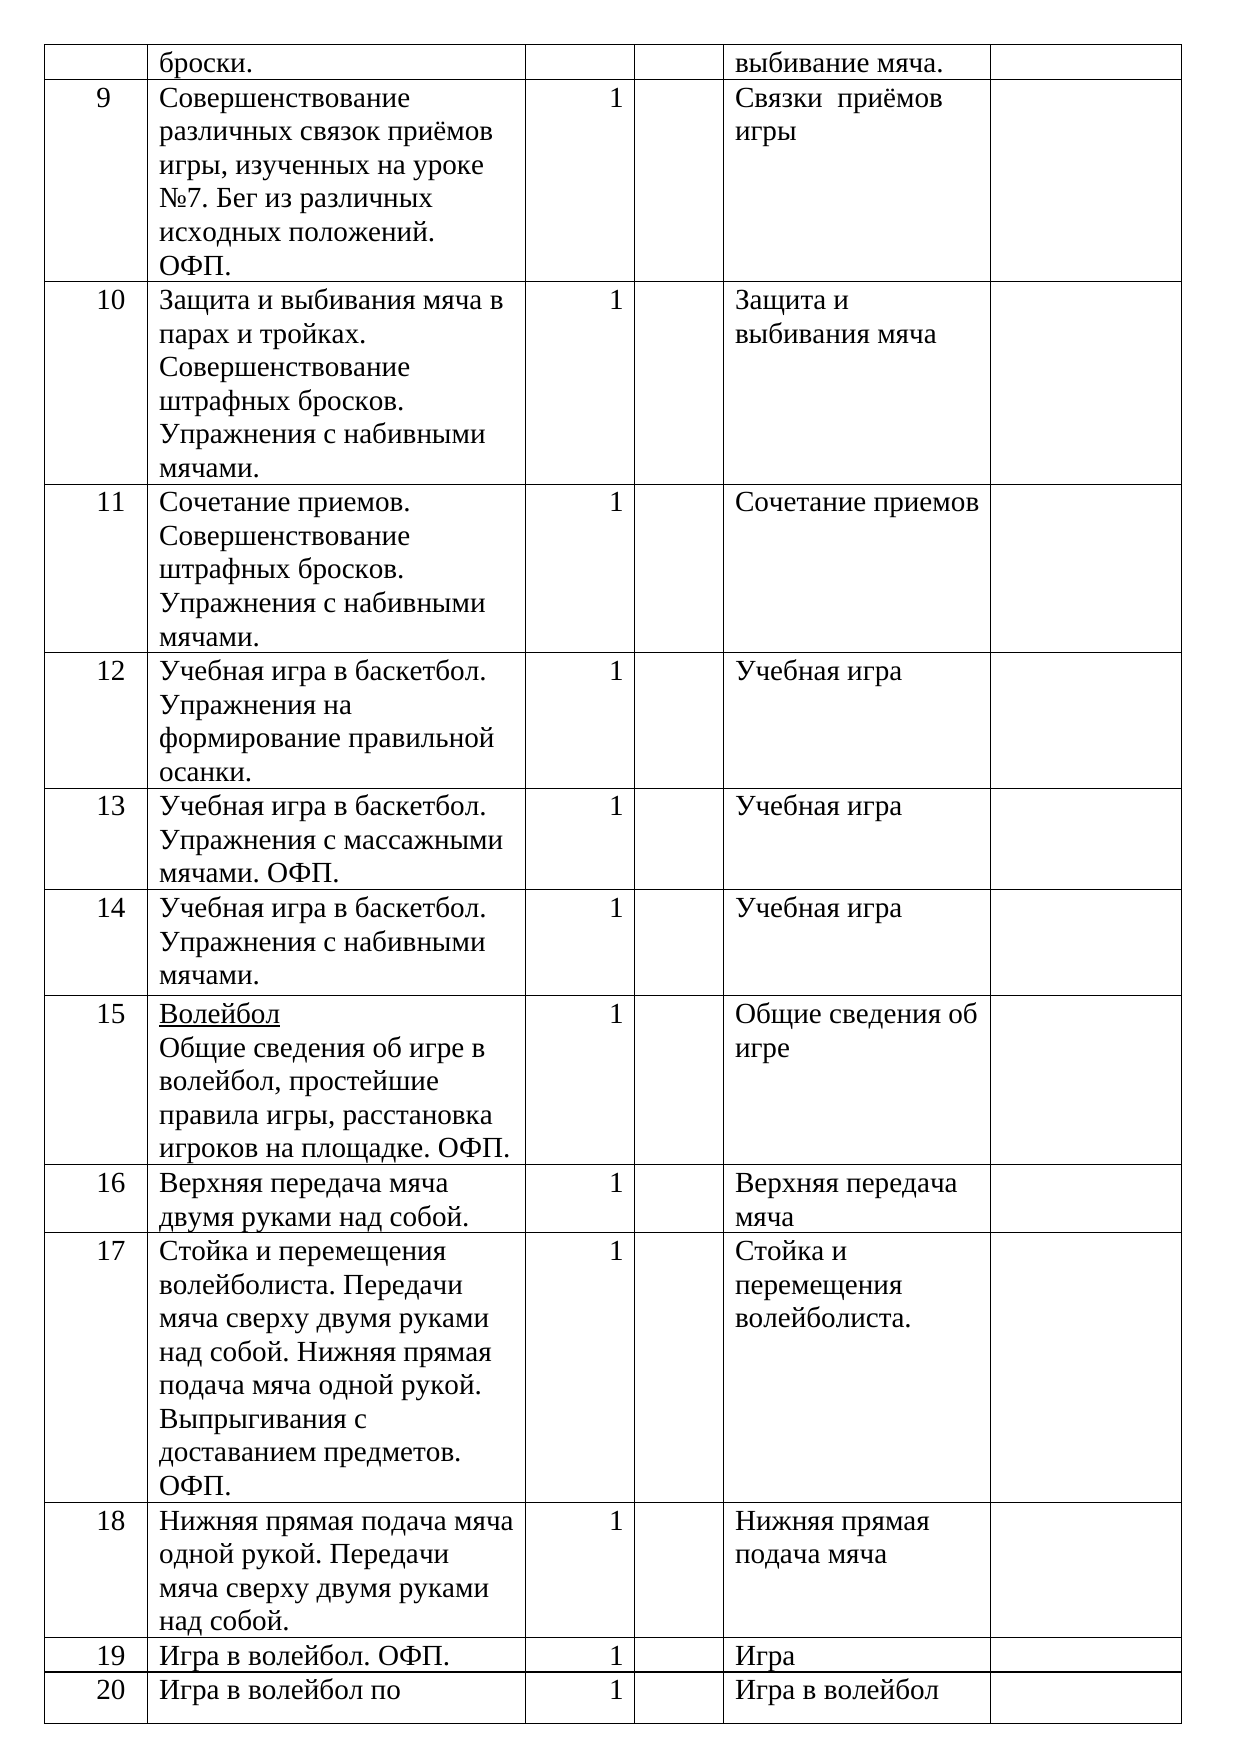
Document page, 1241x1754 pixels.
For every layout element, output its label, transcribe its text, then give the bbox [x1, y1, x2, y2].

table_cell [635, 1165, 723, 1232]
table_cell Сочетание приемов [724, 485, 990, 652]
table_cell [991, 890, 1181, 995]
table_cell [45, 282, 147, 483]
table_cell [148, 45, 525, 79]
table_cell Игра в волейбол. ОФП. [148, 1638, 525, 1671]
table_cell [635, 1233, 723, 1502]
table_cell 1 [526, 1503, 634, 1637]
table_cell [991, 653, 1181, 787]
table_cell [635, 653, 723, 787]
table_cell Верхняя передача мяча двумя руками над собой. [148, 1165, 525, 1232]
table_cell Игра [724, 1638, 990, 1671]
table_cell 1 [526, 1673, 634, 1723]
table_cell [635, 1638, 723, 1671]
table_cell Нижняя прямая подача мяча [724, 1503, 990, 1637]
table_cell [635, 789, 723, 889]
table_cell [635, 80, 723, 281]
table_cell Учебная игра [724, 789, 990, 889]
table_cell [724, 45, 990, 79]
table_cell Учебная игра в баскетбол. Упражнения с массажными мячами. ОФП. [148, 789, 525, 889]
table_cell [45, 890, 147, 995]
table_cell 1 [526, 789, 634, 889]
table_cell 1 [526, 45, 634, 79]
table_cell Верхняя передача мяча [724, 1165, 990, 1232]
table_cell 1 [526, 1638, 634, 1671]
table_cell [45, 789, 147, 889]
table_cell [635, 45, 723, 79]
table_cell 1 [526, 1233, 634, 1502]
table_cell 1 [526, 996, 634, 1164]
table_cell [635, 1503, 723, 1637]
table_cell Учебная игра [724, 653, 990, 787]
table_cell 1 [526, 1165, 634, 1232]
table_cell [148, 1673, 525, 1723]
table_cell [45, 996, 147, 1164]
table_cell [635, 890, 723, 995]
table_cell Учебная игра в баскетбол. Упражнения с набивными мячами. [148, 890, 525, 995]
table_cell [991, 789, 1181, 889]
table_cell [991, 485, 1181, 652]
table_cell Стойка и перемещения волейболиста. [724, 1233, 990, 1502]
table_cell 1 [526, 485, 634, 652]
table_cell Нижняя прямая подача мяча одной рукой. Передачи мяча сверху двумя руками над собой. [148, 1503, 525, 1637]
table_cell Защита и выбивания мяча [724, 282, 990, 483]
table_cell Стойка и перемещения волейболиста. Передачи мяча сверху двумя руками над собой. Нижняя прямая подача мяча одной рукой. Выпрыгивания с доставанием предметов. ОФП. [148, 1233, 525, 1502]
table_cell [45, 1638, 147, 1671]
table_cell [991, 1233, 1181, 1502]
table_cell [991, 1165, 1181, 1232]
table_cell [45, 80, 147, 281]
table_cell Совершенствование различных связок приёмов игры, изученных на уроке №7. Бег из различных исходных положений. ОФП. [148, 80, 525, 281]
table_cell Защита и выбивания мяча в парах и тройках. Совершенствование штрафных бросков. Упражнения с набивными мячами. [148, 282, 525, 483]
table_cell [991, 1503, 1181, 1637]
table_cell [991, 45, 1181, 79]
table_cell [45, 1503, 147, 1637]
table_cell Сочетание приемов. Совершенствование штрафных бросков. Упражнения с набивными мячами. [148, 485, 525, 652]
table_cell [635, 1673, 723, 1723]
table_cell [991, 80, 1181, 281]
table_cell Учебная игра в баскетбол. Упражнения на формирование правильной осанки. [148, 653, 525, 787]
table_cell 1 [526, 890, 634, 995]
table_cell [991, 1638, 1181, 1671]
table_cell [45, 45, 147, 79]
table_cell [991, 996, 1181, 1164]
table_cell [991, 282, 1181, 483]
table_cell 1 [526, 653, 634, 787]
table_cell [635, 485, 723, 652]
table_cell Связки приёмов игры [724, 80, 990, 281]
table_cell Волейбол Общие сведения об игре в волейбол, простейшие правила игры, расстановка игроков на площадке. ОФП. [148, 996, 525, 1164]
table_cell Общие сведения об игре [724, 996, 990, 1164]
table_cell Учебная игра [724, 890, 990, 995]
table_cell [45, 485, 147, 652]
table_cell [635, 282, 723, 483]
table_cell [991, 1673, 1181, 1723]
table_cell [45, 1673, 147, 1723]
table_cell [45, 653, 147, 787]
table_cell [635, 996, 723, 1164]
table_cell Игра в волейбол [724, 1673, 990, 1723]
table_cell [45, 1233, 147, 1502]
table_cell [45, 1165, 147, 1232]
table_cell 1 [526, 80, 634, 281]
table_cell 1 [526, 282, 634, 483]
